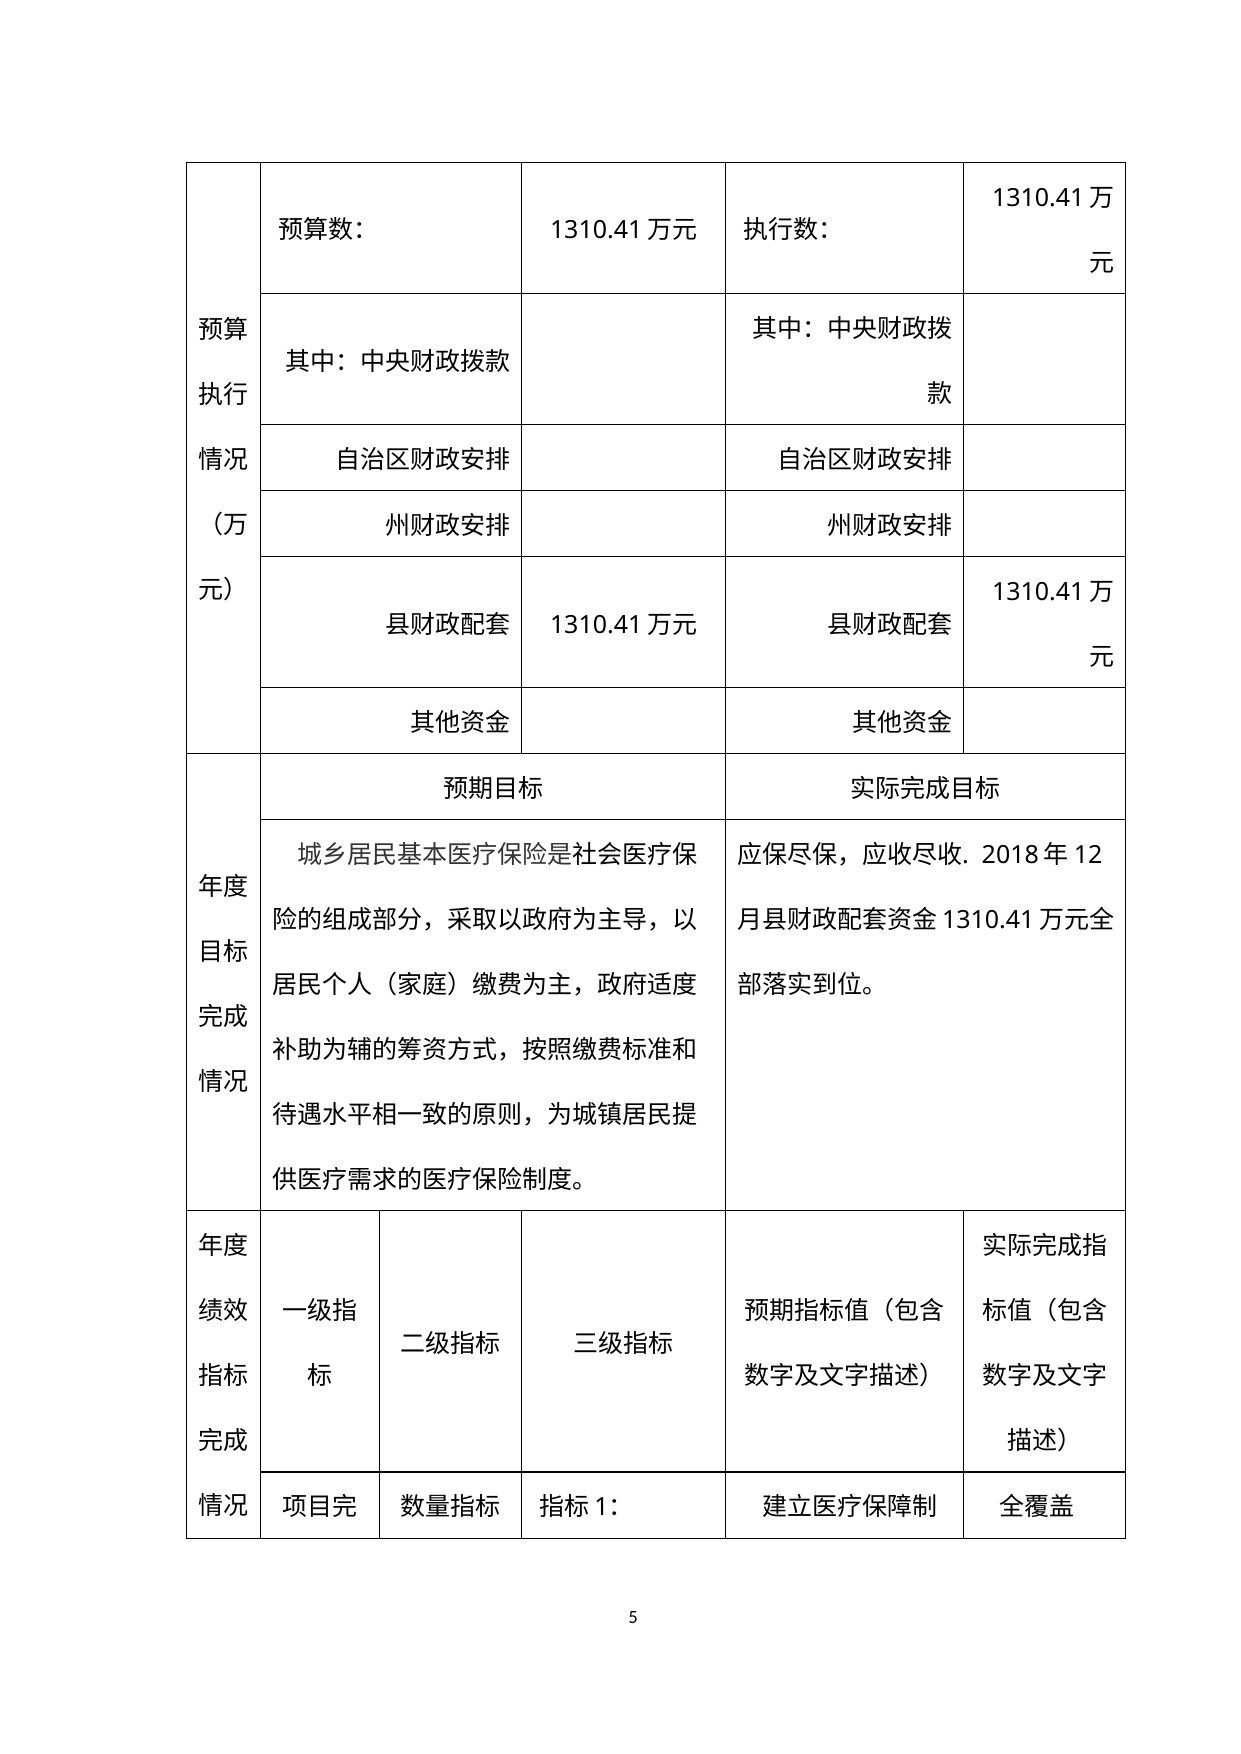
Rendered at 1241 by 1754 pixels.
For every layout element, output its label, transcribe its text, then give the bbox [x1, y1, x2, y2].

table_cell [964, 294, 1125, 424]
table_cell [964, 425, 1125, 490]
table_cell 其中：中央财政拨款 [261, 294, 521, 424]
table_cell 预算 执行 情况 （万元） [187, 163, 260, 753]
table_cell 预期目标 [261, 754, 725, 819]
table_cell 自治区财政安排 [726, 425, 963, 490]
table_cell 1310.41万元 [964, 163, 1125, 293]
table_cell 县财政配套 [726, 557, 963, 687]
table_cell 应保尽保，应收尽收. 2018年12月县财政配套资金1310.41万元全部落实到位。 [726, 820, 1125, 1210]
table_cell 项目完成指标 [261, 1473, 379, 1537]
table_cell 1310.41万元 [964, 557, 1125, 687]
table_cell 1310.41万元 [522, 163, 725, 293]
table_cell 建立医疗保障制度 [726, 1473, 963, 1537]
table_cell 实际完成目标 [726, 754, 1125, 819]
table_cell 年度 目标 完成 情况 [187, 754, 260, 1210]
table_cell 州财政安排 [261, 491, 521, 556]
table_cell [964, 491, 1125, 556]
table_cell [522, 425, 725, 490]
table_cell 州财政安排 [726, 491, 963, 556]
table_cell 其他资金 [726, 688, 963, 753]
table_cell 城乡居民基本医疗保险是社会医疗保险的组成部分，采取以政府为主导，以居民个人（家庭）缴费为主，政府适度补助为辅的筹资方式，按照缴费标准和待遇水平相一致的原则，为城镇居民提供医疗需求的医疗保险制度。 [261, 820, 725, 1210]
table_cell 二级指标 [380, 1211, 521, 1471]
table_cell 其中：中央财政拨款 [726, 294, 963, 424]
table_cell 执行数： [726, 163, 963, 293]
table_cell [522, 294, 725, 424]
table_cell 其他资金 [261, 688, 521, 753]
table_cell 预算数： [261, 163, 521, 293]
table_cell 指标1： [522, 1473, 725, 1537]
table_cell 实际完成指标值（包含数字及文字描述） [964, 1211, 1125, 1471]
table_cell 预期指标值（包含数字及文字描述） [726, 1211, 963, 1471]
table_cell 县财政配套 [261, 557, 521, 687]
table_cell [522, 688, 725, 753]
table_cell 一级指标 [261, 1211, 379, 1471]
table_cell 自治区财政安排 [261, 425, 521, 490]
table_cell [964, 688, 1125, 753]
table_cell 全覆盖 [964, 1473, 1125, 1537]
table_cell [522, 491, 725, 556]
table_cell 1310.41万元 [522, 557, 725, 687]
table_cell 数量指标 [380, 1473, 521, 1537]
table_cell 年度 绩效 指标 完成 情况 [187, 1211, 260, 1537]
table_cell 三级指标 [522, 1211, 725, 1471]
